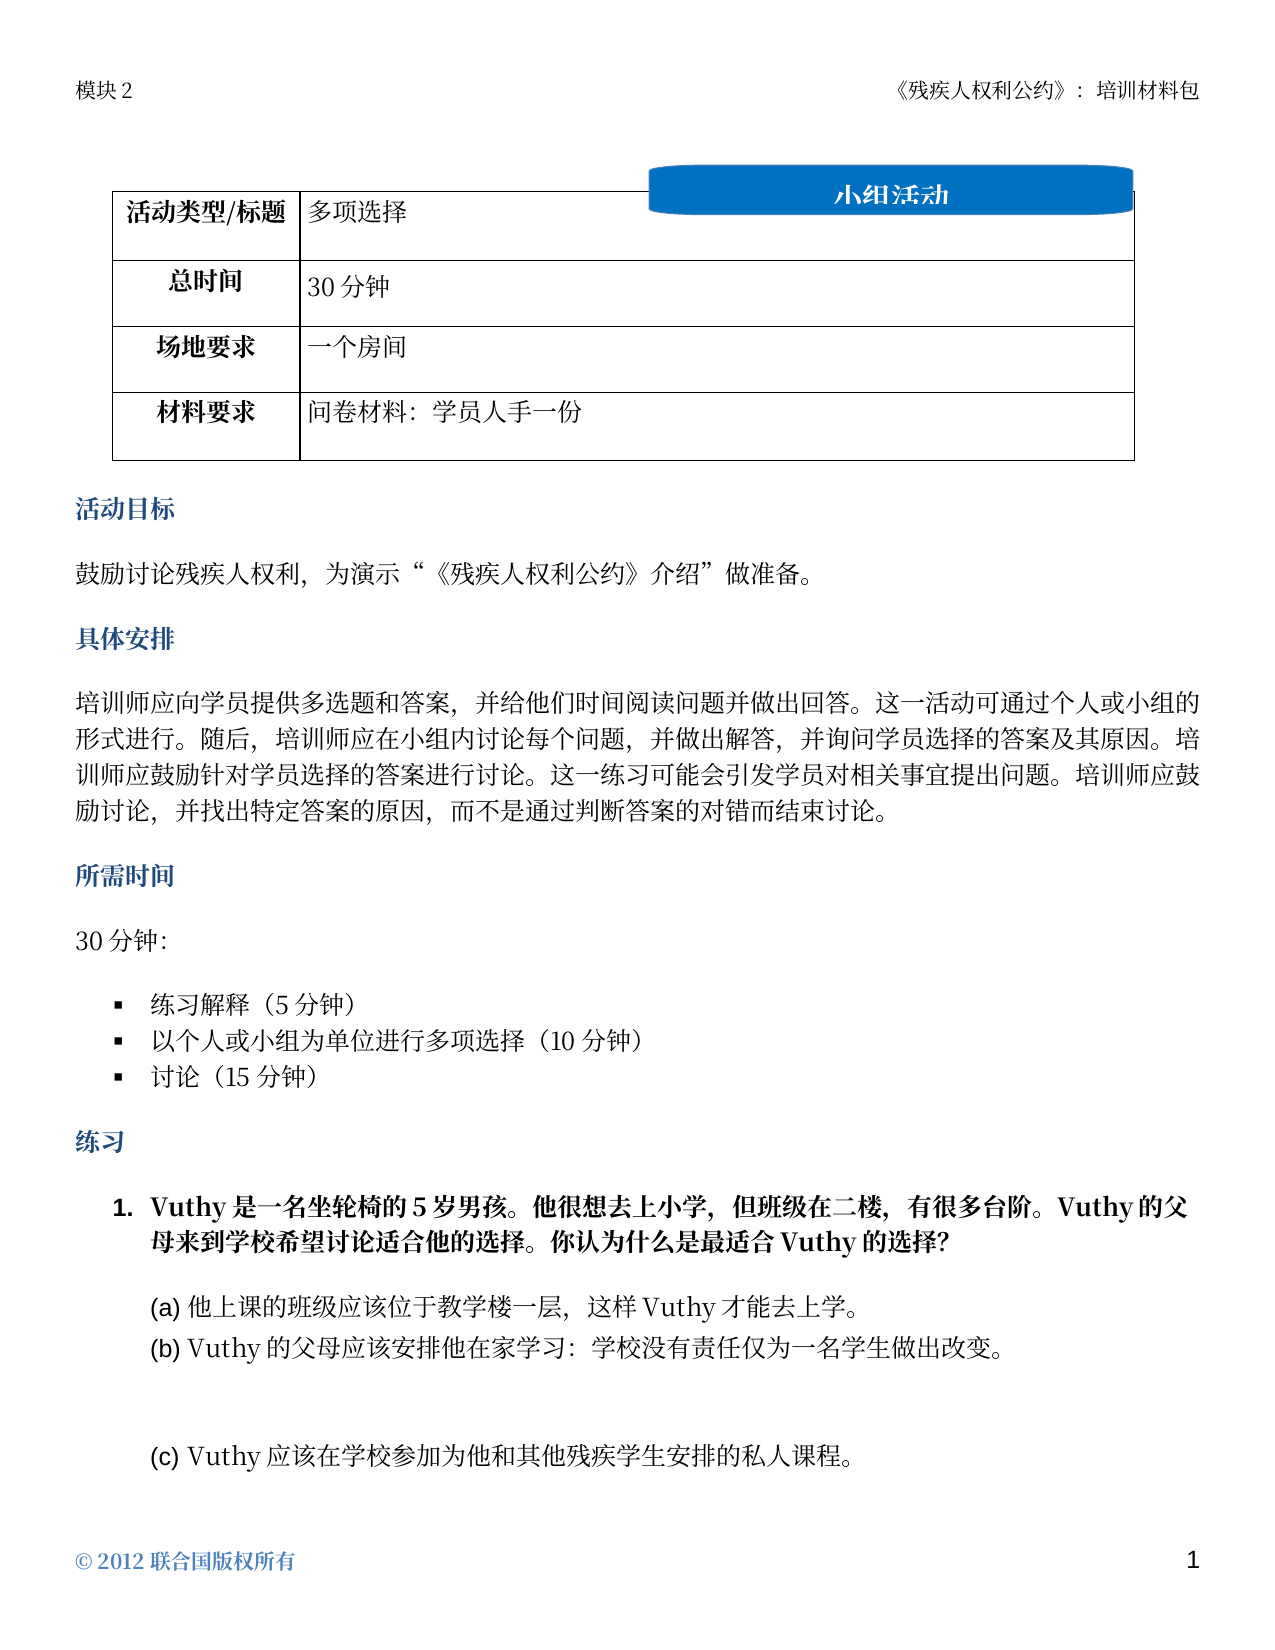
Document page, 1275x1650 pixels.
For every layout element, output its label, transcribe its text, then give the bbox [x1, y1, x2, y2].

table_cell 材料要求 [113, 393, 299, 460]
list 练习解释（5分钟） [112, 986, 1200, 1022]
table_cell 场地要求 [113, 327, 299, 392]
list Vuthy是一名坐轮椅的5岁男孩。他很想去上小学，但班级在二楼，有很多台阶。Vuthy的父母来到学校希望讨论适合他的选择。你认为什么是最适合Vuthy的选择？ [112, 1187, 1200, 1259]
list Vuthy的父母应该安排他在家学习：学校没有责任仅为一名学生做出改变。 [150, 1329, 1200, 1365]
text 30分钟： [75, 921, 1200, 957]
list 所需时间 [75, 857, 1200, 892]
text 鼓励讨论残疾人权利，为演示“《残疾人权利公约》介绍”做准备。 [75, 555, 1200, 591]
table_header 活动类型/标题 [113, 192, 299, 260]
text 培训师应向学员提供多选题和答案，并给他们时间阅读问题并做出回答。这一活动可通过个人或小组的形式进行。随后，培训师应在小组内讨论每个问题，并做出解答，并询问学员选择的答案及其原因。培训师应鼓励针对学员选择的答案进行讨论。这一练习可能会引发学员对相关事宜提出问题。培训师应鼓励讨论，并找出特定答案的原因，而不是通过判断答案的对错而结束讨论。 [75, 684, 1200, 828]
list 讨论（15分钟） [112, 1058, 1200, 1094]
text 具体安排 [75, 619, 1200, 655]
list 以个人或小组为单位进行多项选择（10分钟） [112, 1022, 1200, 1058]
table_cell 一个房间 [301, 327, 1134, 392]
table_cell 30分钟 [301, 261, 1134, 326]
list Vuthy应该在学校参加为他和其他残疾学生安排的私人课程。 [150, 1436, 1200, 1472]
table_cell 问卷材料：学员人手一份 [301, 393, 1134, 460]
list 练习 [75, 1122, 1200, 1158]
table_cell 总时间 [113, 261, 299, 326]
text 活动目标 [75, 490, 1200, 526]
list 他上课的班级应该位于教学楼一层，这样Vuthy才能去上学。 [150, 1288, 1200, 1324]
table_header 多项选择 [301, 192, 1134, 260]
